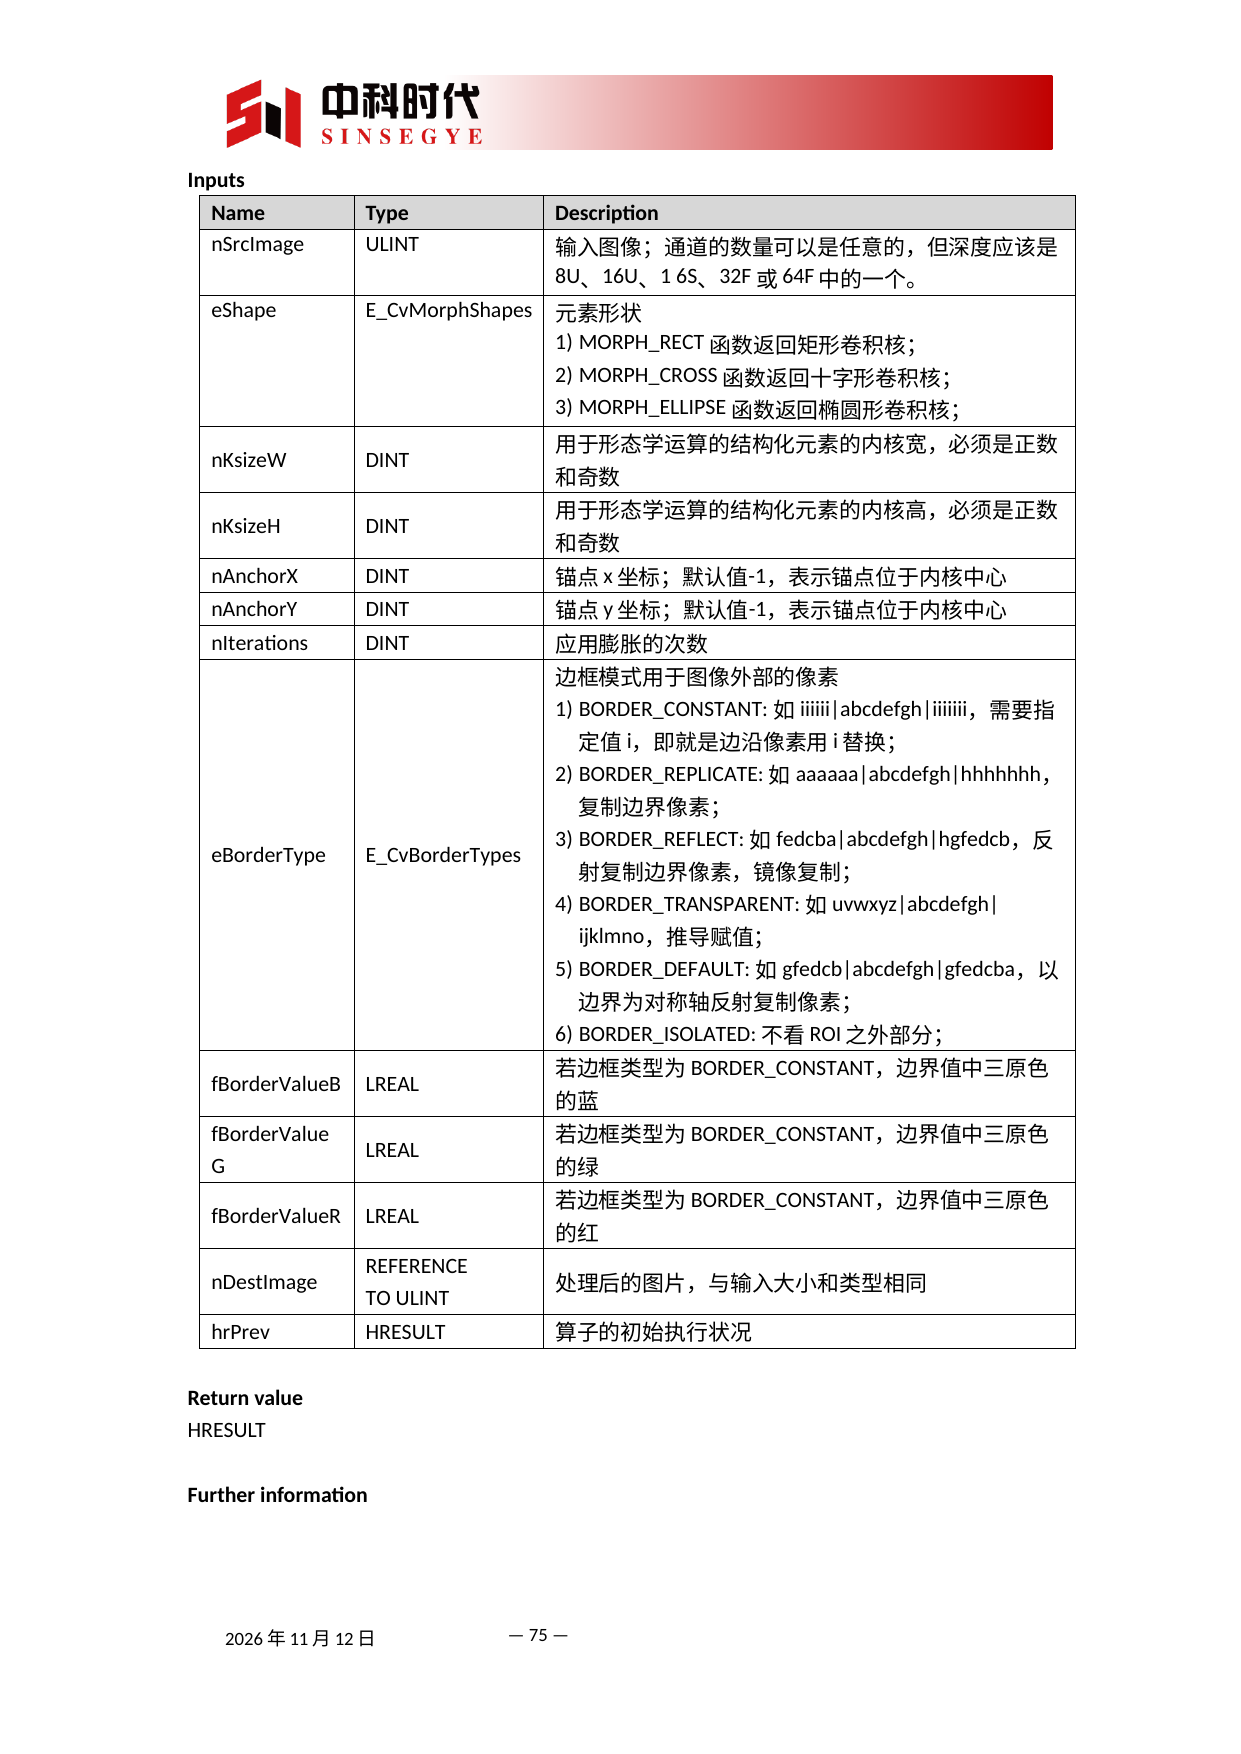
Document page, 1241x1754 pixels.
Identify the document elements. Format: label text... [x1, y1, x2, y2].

table_cell 若边框类型为BORDER_CONSTANT，边界值中三原色的蓝 [544, 1051, 1075, 1116]
text Further information [187, 1478, 1053, 1511]
table_cell 若边框类型为BORDER_CONSTANT，边界值中三原色的绿 [544, 1117, 1075, 1182]
table_cell 用于形态学运算的结构化元素的内核高，必须是正数和奇数 [544, 493, 1075, 558]
table_cell DINT [355, 493, 543, 558]
table_cell eShape [200, 296, 354, 426]
text Return value [187, 1381, 1053, 1413]
table_cell 输入图像；通道的数量可以是任意的，但深度应该是8U、16U、1 6S、32F或64F中的一个。 [544, 230, 1075, 295]
table_cell 若边框类型为BORDER_CONSTANT，边界值中三原色的红 [544, 1183, 1075, 1248]
table_header Name [200, 196, 354, 229]
table_cell 锚点y坐标；默认值-1，表示锚点位于内核中心 [544, 593, 1075, 625]
table_cell 用于形态学运算的结构化元素的内核宽，必须是正数和奇数 [544, 427, 1075, 492]
table_cell LREAL [355, 1183, 543, 1248]
table_cell 处理后的图片，与输入大小和类型相同 [544, 1249, 1075, 1314]
table_cell nIterations [200, 626, 354, 659]
table_cell nKsizeW [200, 427, 354, 492]
picture [225, 78, 483, 150]
table_cell nKsizeH [200, 493, 354, 558]
table_cell eBorderType [200, 660, 354, 1050]
table_cell fBorderValueB [200, 1051, 354, 1116]
table_cell nAnchorX [200, 559, 354, 592]
table_cell 算子的初始执行状况 [544, 1315, 1075, 1347]
table_cell LREAL [355, 1051, 543, 1116]
table_cell fBorderValueR [200, 1183, 354, 1248]
text HRESULT [187, 1413, 1053, 1446]
table_cell 元素形状 MORPH_RECT 函数返回矩形卷积核； MORPH_CROSS 函数返回十字形卷积核； MORPH_ELLIPSE 函数返回椭圆形卷积核； [544, 296, 1075, 426]
table_cell 边框模式用于图像外部的像素 BORDER_CONSTANT: 如 iiiiii|abcdefgh|iiiiiii，需要指定值i，即就是边沿像素用i替换； BORDER_REPLICATE: 如 aaaaaa|abcdefgh|hhhhhhh，复制边界像素； BORDER_REFLECT: 如 fedcba|abcdefgh|hgfedcb，反射复制边界像素，镜像复制； BORDER_TRANSPARENT: 如 uvwxyz|abcdefgh|ijklmno，推导赋值； BORDER_DEFAULT: 如 gfedcb|abcdefgh|gfedcba，以边界为对称轴反射复制像素； BORDER_ISOLATED: 不看ROI之外部分； [544, 660, 1075, 1050]
table_cell DINT [355, 559, 543, 592]
table_cell fBorderValueG [200, 1117, 354, 1182]
table_cell REFERENCE TO ULINT [355, 1249, 543, 1314]
table_cell nSrcImage [200, 230, 354, 295]
table_cell LREAL [355, 1117, 543, 1182]
table_cell nAnchorY [200, 593, 354, 625]
table_header Type [355, 196, 543, 229]
table_cell nDestImage [200, 1249, 354, 1314]
table_cell DINT [355, 626, 543, 659]
text Inputs [187, 163, 1053, 195]
table_cell 应用膨胀的次数 [544, 626, 1075, 659]
table_cell 锚点x坐标；默认值-1，表示锚点位于内核中心 [544, 559, 1075, 592]
table_cell E_CvBorderTypes [355, 660, 543, 1050]
table_cell hrPrev [200, 1315, 354, 1347]
table_cell E_CvMorphShapes [355, 296, 543, 426]
table_cell DINT [355, 427, 543, 492]
table_cell HRESULT [355, 1315, 543, 1347]
table_cell ULINT [355, 230, 543, 295]
table_cell DINT [355, 593, 543, 625]
table_header Description [544, 196, 1075, 229]
